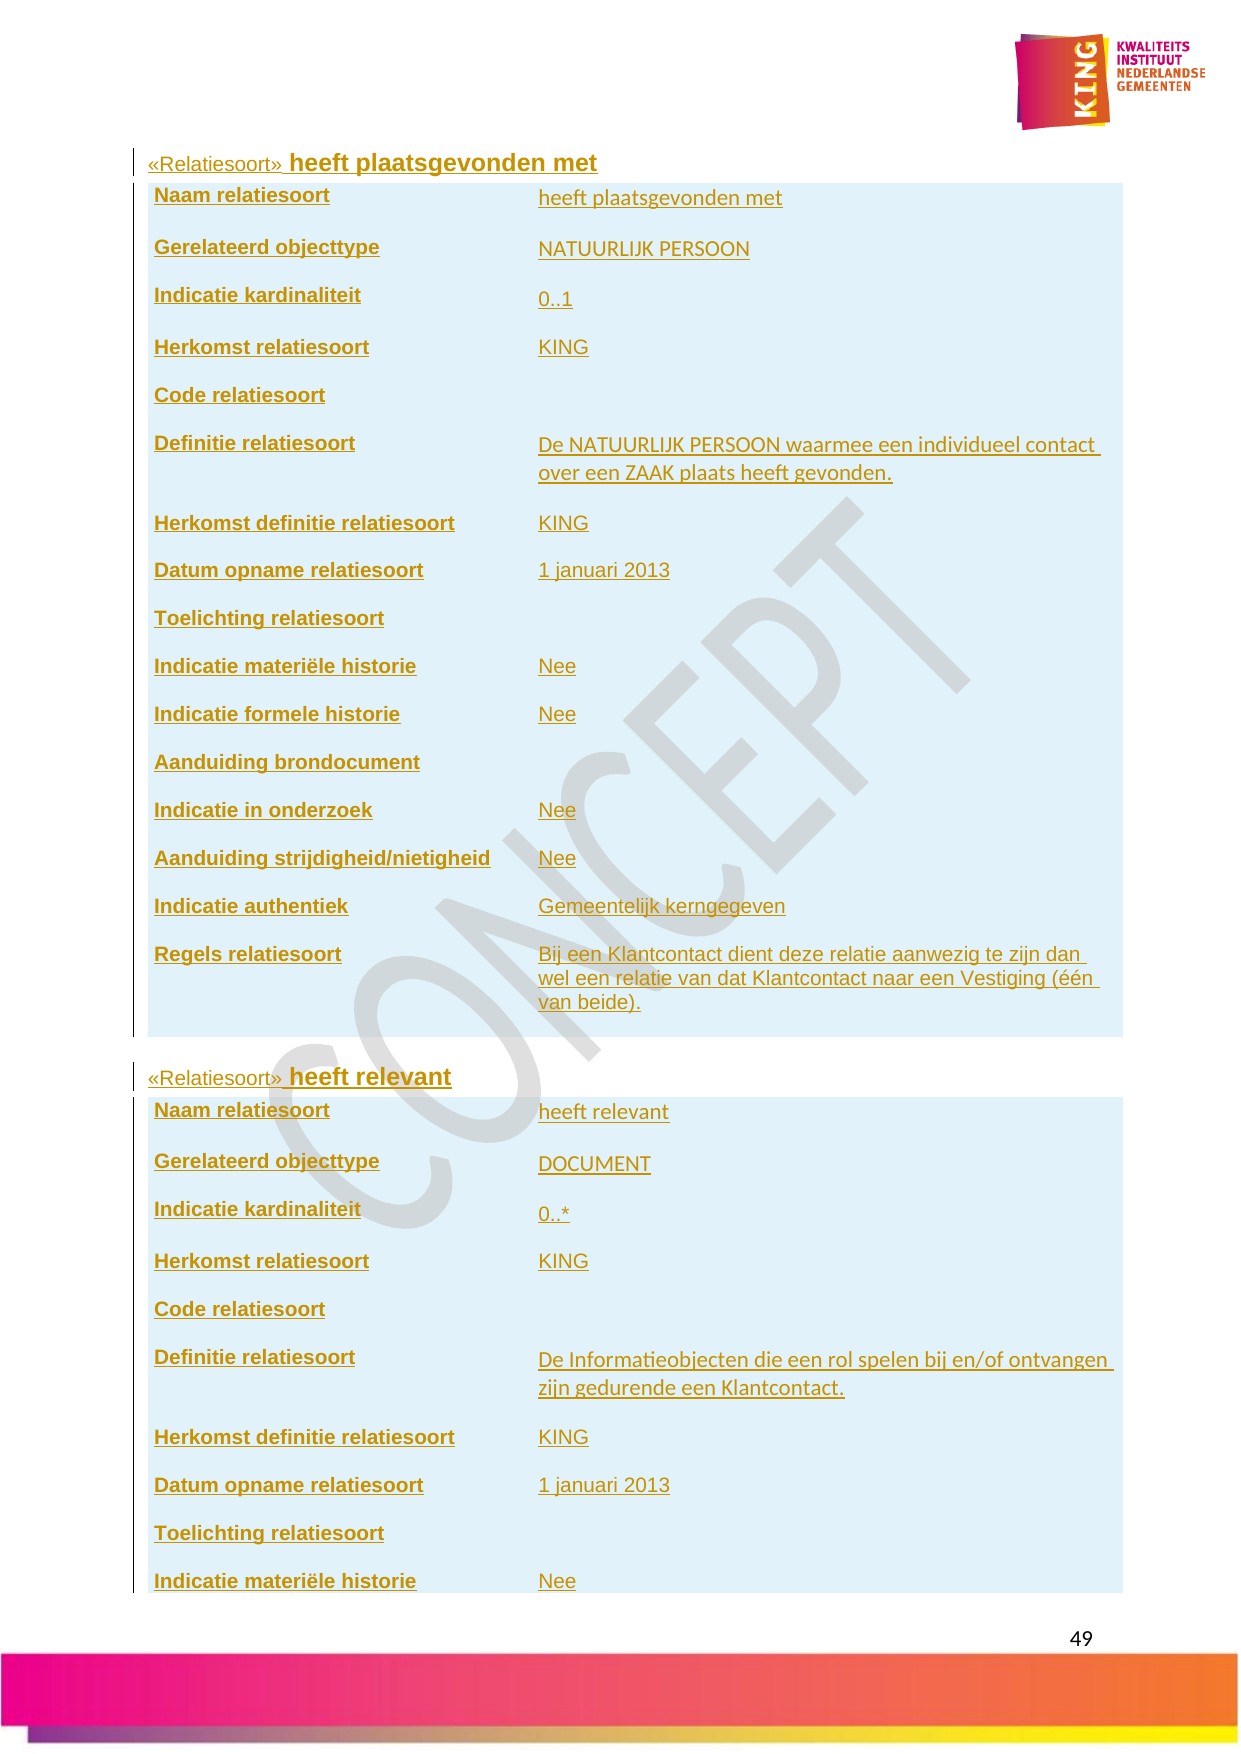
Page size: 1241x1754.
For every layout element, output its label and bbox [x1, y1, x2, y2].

picture [1014, 33, 1206, 131]
picture [0, 1650, 1239, 1750]
